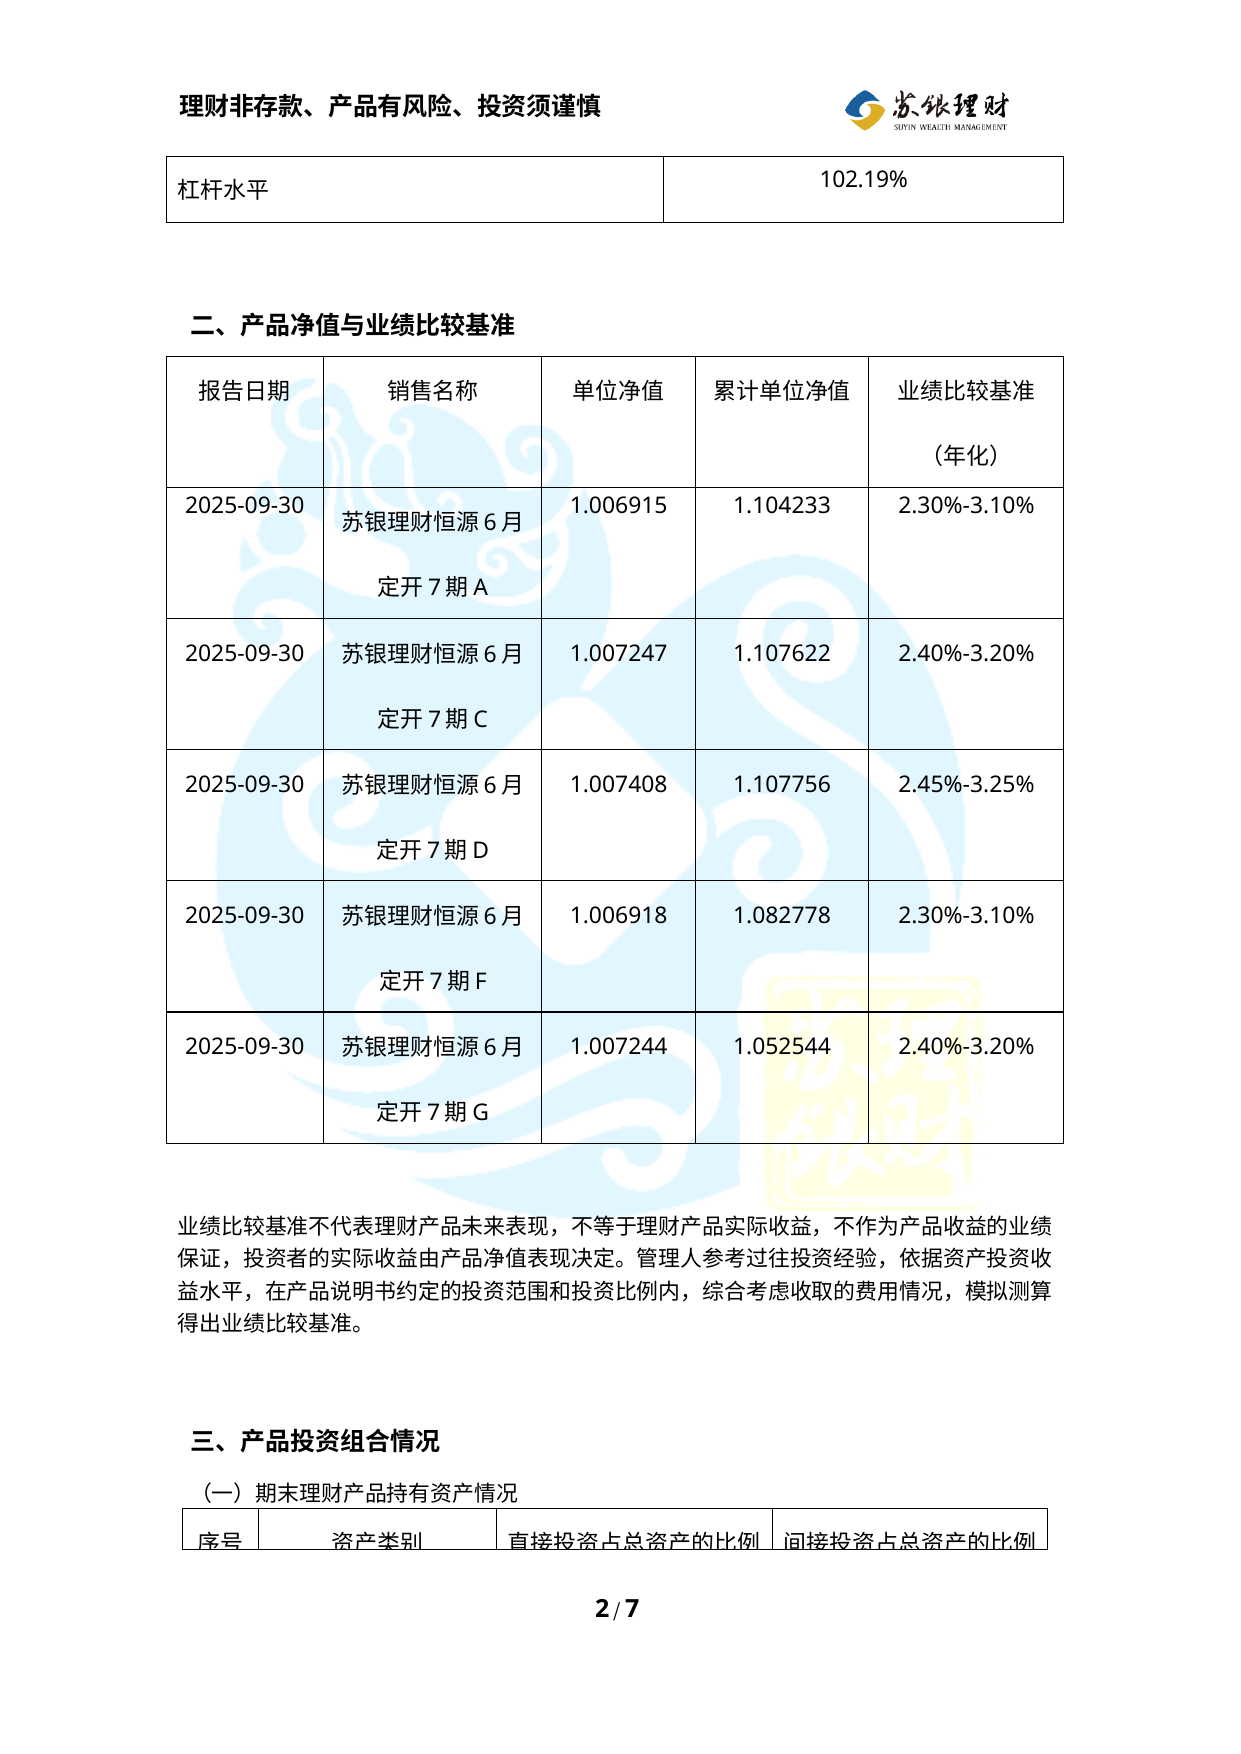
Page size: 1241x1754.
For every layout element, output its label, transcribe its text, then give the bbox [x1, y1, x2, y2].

table_cell 102.19% [664, 157, 1063, 222]
table_header 累计单位净值 [696, 357, 868, 487]
table_cell 1.104233 [696, 488, 868, 618]
table_header 间接投资占总资产的比例 [773, 1509, 1047, 1549]
table_cell 苏银理财恒源6月定开7期G [324, 1013, 541, 1142]
subtitle 二、产品净值与业绩比较基准 [190, 291, 1053, 356]
table_cell 1.006915 [542, 488, 695, 618]
table_header 报告日期 [167, 357, 323, 487]
table_header 业绩比较基准（年化） [869, 357, 1063, 487]
table_cell 1.007247 [542, 619, 695, 749]
table_cell 2.30%-3.10% [869, 881, 1063, 1011]
table_cell 2.30%-3.10% [869, 488, 1063, 618]
table_cell 2025-09-30 [167, 881, 323, 1011]
table_header 资产类别 [259, 1509, 496, 1549]
table_cell 1.107622 [696, 619, 868, 749]
subtitle 三、产品投资组合情况 [190, 1407, 1053, 1472]
table_cell 1.107756 [696, 750, 868, 880]
table_cell 1.007408 [542, 750, 695, 880]
table_cell 2.40%-3.20% [869, 619, 1063, 749]
text 业绩比较基准不代表理财产品未来表现，不等于理财产品实际收益，不作为产品收益的业绩保证，投资者的实际收益由产品净值表现决定。管理人参考过往投资经验，依据资产投资收益水平，在产品说明书约定的投资范围和投资比例内，综合考虑收取的费用情况，模拟测算得出业绩比较基准。 [177, 1208, 1053, 1338]
table_cell 2.45%-3.25% [869, 750, 1063, 880]
table_cell 2025-09-30 [167, 488, 323, 618]
table_header 销售名称 [324, 357, 541, 487]
picture [820, 72, 1039, 143]
table_cell 2025-09-30 [167, 750, 323, 880]
table_cell 1.007244 [542, 1013, 695, 1142]
table_cell 苏银理财恒源6月定开7期F [324, 881, 541, 1011]
table_cell 1.082778 [696, 881, 868, 1011]
table_cell 苏银理财恒源6月定开7期A [324, 488, 541, 618]
table_header 直接投资占总资产的比例 [497, 1509, 772, 1549]
subtitle （一）期末理财产品持有资产情况 [190, 1476, 1053, 1508]
table_cell 1.052544 [696, 1013, 868, 1142]
table_cell 2025-09-30 [167, 619, 323, 749]
table_cell 杠杆水平 [167, 157, 663, 222]
table_header 序号 [183, 1509, 258, 1549]
table_cell 苏银理财恒源6月定开7期C [324, 619, 541, 749]
table_cell 2.40%-3.20% [869, 1013, 1063, 1142]
table_cell 1.006918 [542, 881, 695, 1011]
table_cell 2025-09-30 [167, 1013, 323, 1142]
table_cell 苏银理财恒源6月定开7期D [324, 750, 541, 880]
table_header 单位净值 [542, 357, 695, 487]
